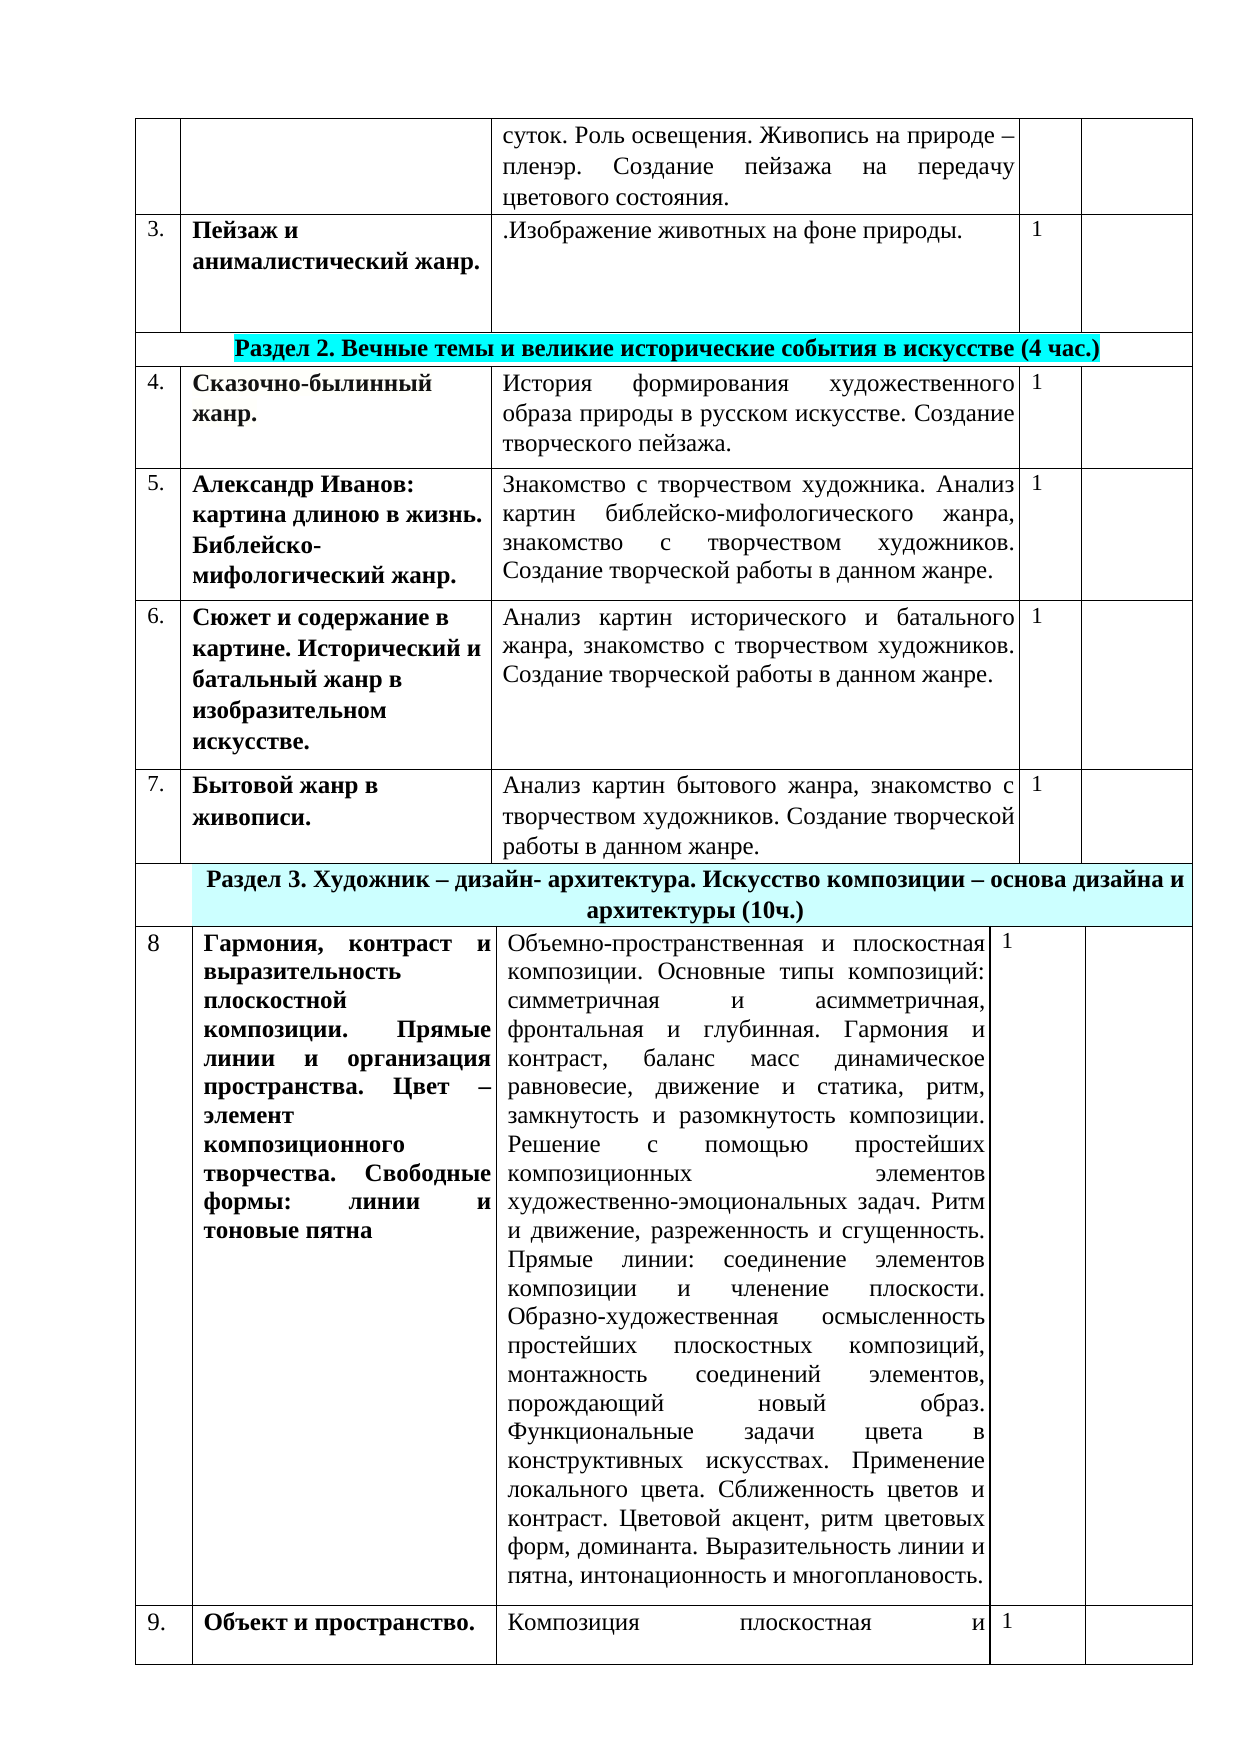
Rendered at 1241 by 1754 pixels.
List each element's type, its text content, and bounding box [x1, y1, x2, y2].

table_cell [1082, 215, 1192, 332]
table_cell 4. [136, 367, 180, 467]
table_cell .Изображение животных на фоне природы. [492, 215, 1019, 332]
table_cell Анализ картин бытового жанра, знакомство с творчеством художников. Создание творческой работы в данном жанре. [492, 770, 1019, 862]
table_cell 9. [136, 1606, 192, 1664]
table_cell [1086, 1606, 1192, 1664]
table_cell Сказочно-былинный жанр. [181, 367, 491, 467]
table_cell Анализ картин исторического и батального жанра, знакомство с творчеством художников. Создание творческой работы в данном жанре. [492, 601, 1019, 769]
table_cell 5. [136, 469, 180, 600]
table_cell 2. [136, 119, 180, 214]
table_cell 1 [1020, 469, 1081, 600]
table_cell 3. [136, 215, 180, 332]
table_cell 8 [136, 927, 192, 1605]
table_cell Знакомство с творчеством художника. Анализ картин библейско-мифологического жанра, знакомство с творчеством художников. Создание творческой работы в данном жанре. [492, 469, 1019, 600]
table_cell 1 [1020, 215, 1081, 332]
table_cell 1 [1020, 367, 1081, 467]
table_cell 1 [1020, 601, 1081, 769]
table_cell Раздел 2. Вечные темы и великие исторические события в искусстве (4 час.) [136, 333, 1192, 366]
table_cell 1 [991, 1606, 1085, 1664]
table_cell Объемно-пространственная и плоскостная композиции. Основные типы композиций: симметричная и асимметричная, фронтальная и глубинная. Гармония и контраст, баланс масс динамическое равновесие, движение и статика, ритм, замкнутость и разомкнутость композиции. Решение с помощью простейших композиционных элементов художественно-эмоциональных задач. Ритм и движение, разреженность и сгущенность. Прямые линии: соединение элементов композиции и членение плоскости. Образно-художественная осмысленность простейших плоскостных композиций, монтажность соединений элементов, порождающий новый образ. Функциональные задачи цвета в конструктивных искусствах. Применение локального цвета. Сближенность цветов и контраст. Цветовой акцент, ритм цветовых форм, доминанта. Выразительность линии и пятна, интонационность и многоплановость. [497, 927, 989, 1605]
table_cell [181, 119, 491, 214]
table_cell [136, 864, 192, 926]
table_cell 6. [136, 601, 180, 769]
table_cell Бытовой жанр в живописи. [181, 770, 491, 862]
table_cell Сюжет и содержание в картине. Исторический и батальный жанр в изобразительном искусстве. [181, 601, 491, 769]
table_cell Пейзаж и анималистический жанр. [181, 215, 491, 332]
table_cell 1 [991, 927, 1085, 1605]
table_cell 7. [136, 770, 180, 862]
table_cell [1082, 367, 1192, 467]
table_cell [1082, 119, 1192, 214]
table_cell [1082, 770, 1192, 862]
table_cell История формирования художественного образа природы в русском искусстве. Создание творческого пейзажа. [492, 367, 1019, 467]
table_cell 1 [1020, 119, 1081, 214]
table_cell [1086, 927, 1192, 1605]
table_cell Раздел 3. Художник – дизайн- архитектура. Искусство композиции – основа дизайна и архитектуры (10ч.) [192, 864, 1192, 926]
table_cell [1082, 469, 1192, 600]
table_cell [497, 1606, 989, 1664]
table_cell Гармония, контраст и выразительность плоскостной композиции. Прямые линии и организация пространства. Цвет – элемент композиционного творчества. Свободные формы: линии и тоновые пятна [193, 927, 496, 1605]
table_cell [492, 119, 1019, 214]
table_cell 1 [1020, 770, 1081, 862]
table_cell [193, 1606, 496, 1664]
table_cell [1082, 601, 1192, 769]
table_cell Александр Иванов: картина длиною в жизнь. Библейско-мифологический жанр. [181, 469, 491, 600]
